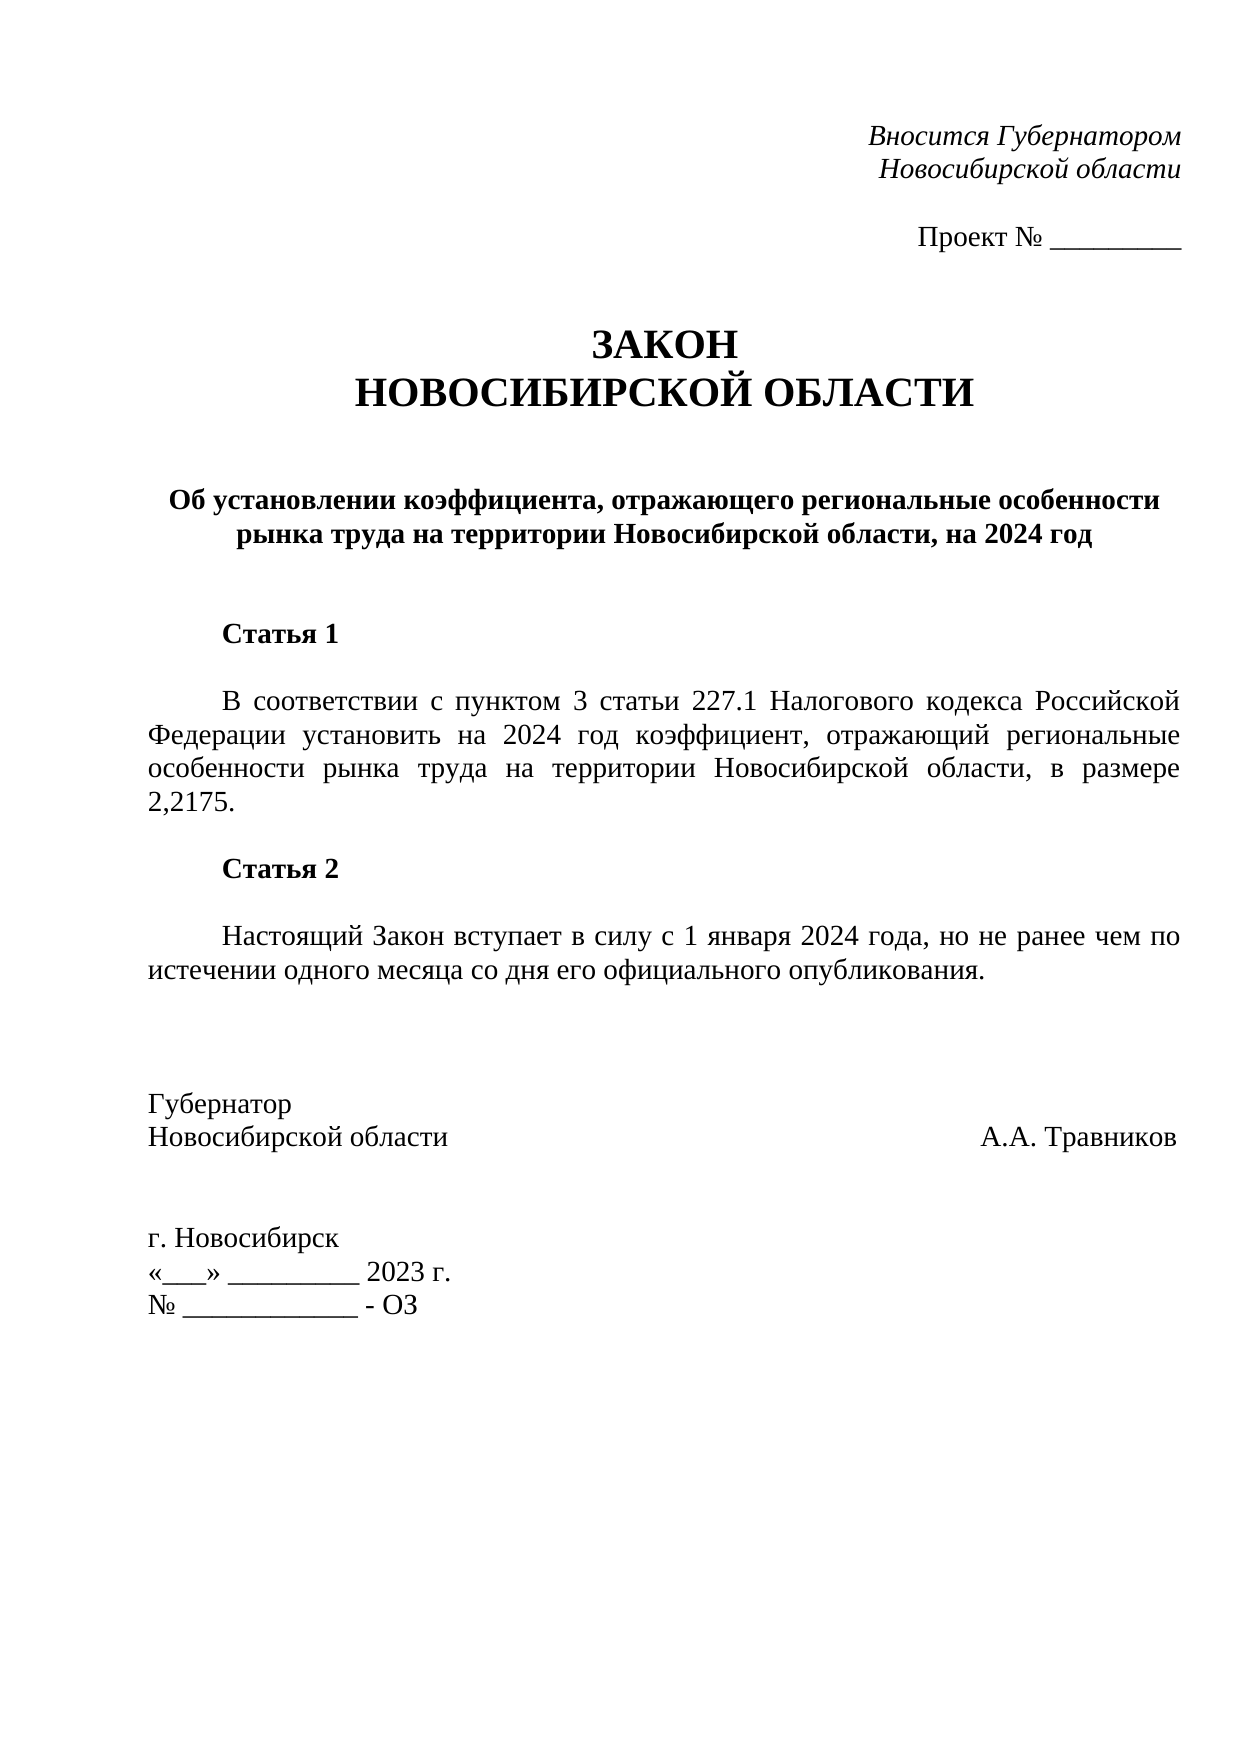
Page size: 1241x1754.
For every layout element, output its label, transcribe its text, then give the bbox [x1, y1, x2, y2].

text ЗАКОН [148, 319, 1181, 367]
text Новосибирской области А.А. Травников [148, 1119, 1181, 1153]
text Вносится Губернатором [148, 118, 1181, 152]
text г. Новосибирск [148, 1220, 1181, 1254]
text № ____________ - ОЗ [148, 1287, 1181, 1321]
text Статья 2 [148, 851, 1181, 885]
text Статья 1 [148, 616, 1181, 650]
text Настоящий Закон вступает в силу с 1 января 2024 года, но не ранее чем по истечении одного месяца со дня его официального опубликования. [148, 918, 1181, 985]
text Об установлении коэффициента, отражающего региональные особенности рынка труда на территории Новосибирской области, на 2024 год [148, 482, 1181, 549]
text «___» _________ 2023 г. [148, 1254, 1181, 1287]
text Губернатор [148, 1086, 1181, 1119]
text Проект № _________ [148, 219, 1181, 252]
text НОВОСИБИРСКОЙ ОБЛАСТИ [148, 367, 1181, 415]
text В соответствии с пунктом 3 статьи 227.1 Налогового кодекса Российской Федерации установить на 2024 год коэффициент, отражающий региональные особенности рынка труда на территории Новосибирской области, в размере 2,2175. [148, 683, 1181, 818]
text Новосибирской области [148, 152, 1181, 185]
